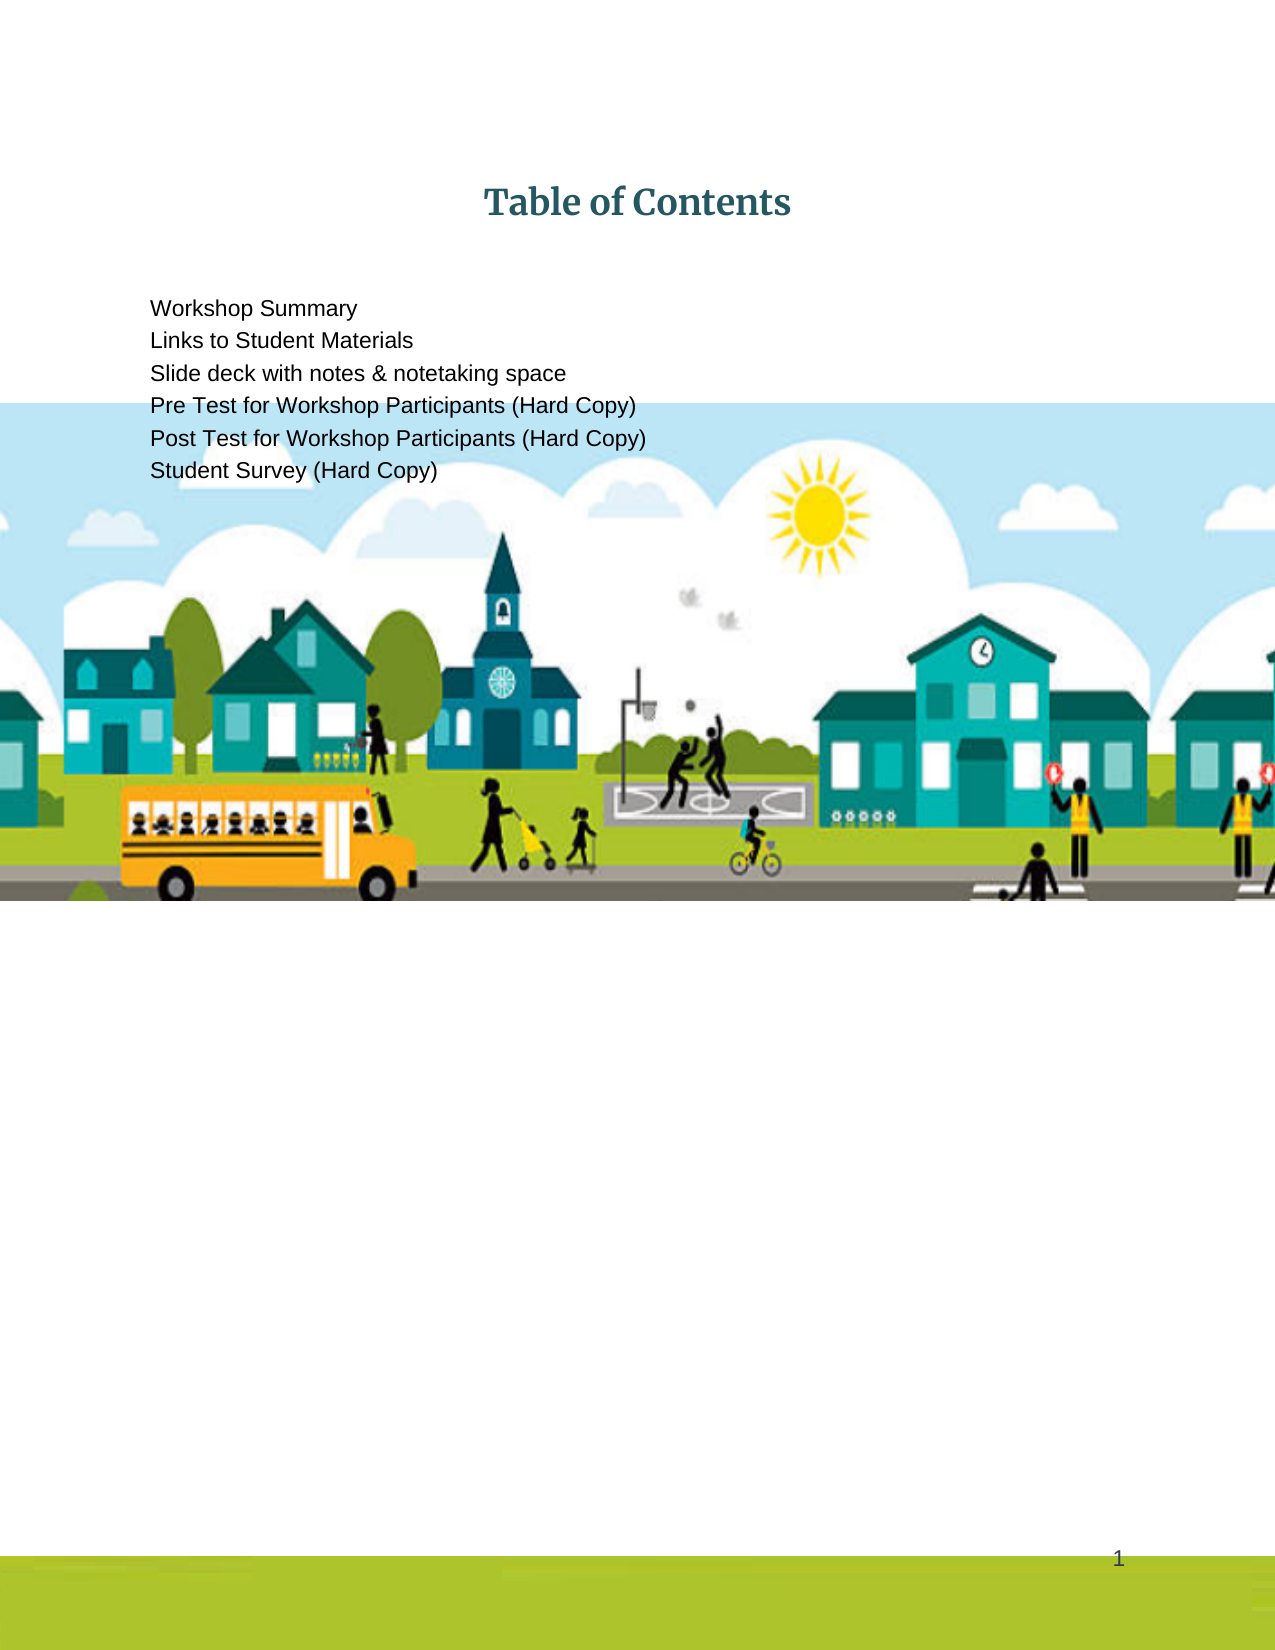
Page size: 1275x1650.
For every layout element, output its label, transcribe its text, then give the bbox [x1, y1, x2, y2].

picture [300, 403, 307, 412]
picture [356, 403, 363, 412]
picture [0, 403, 1275, 901]
picture [594, 403, 601, 412]
picture [0, 1556, 1275, 1650]
subtitle Table of Contents [150, 180, 1125, 225]
picture [559, 403, 565, 412]
picture [252, 403, 259, 412]
